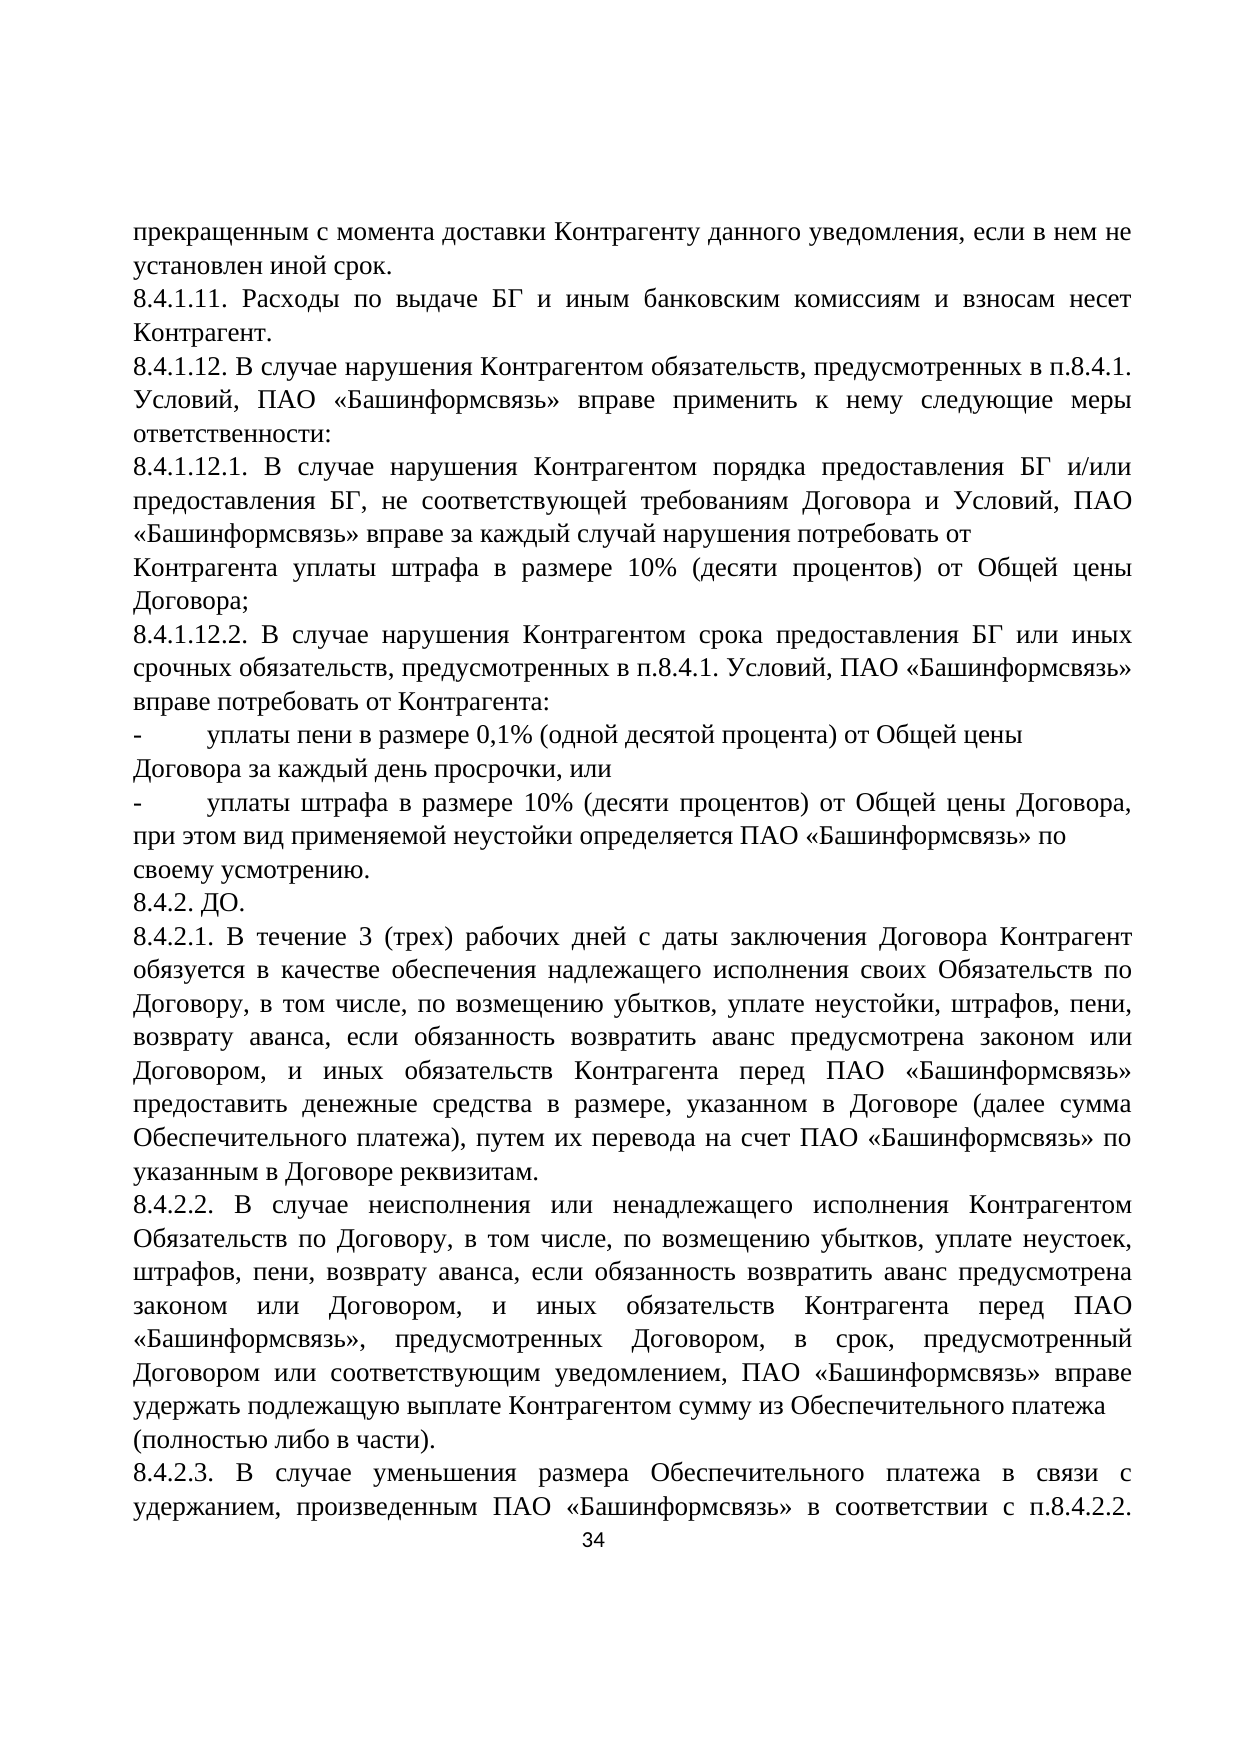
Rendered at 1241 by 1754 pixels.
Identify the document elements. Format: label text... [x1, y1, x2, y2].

text (полностью либо в части). [133, 1423, 1133, 1454]
text 8.4.1.12.1. В случае нарушения Контрагентом порядка предоставления БГ и/или предоставления БГ, не соответствующей требованиям Договора и Условий, ПАО «Башинформсвязь» вправе за каждый случай нарушения потребовать от [133, 450, 1133, 548]
text - уплаты штрафа в размере 10% (десяти процентов) от Общей цены Договора, при этом вид применяемой неустойки определяется ПАО «Башинформсвязь» по [133, 786, 1133, 850]
text Договора за каждый день просрочки, или [133, 752, 1133, 783]
text 8.4.2. ДО. [133, 886, 1133, 917]
text 8.4.2.1. В течение 3 (трех) рабочих дней с даты заключения Договора Контрагент обязуется в качестве обеспечения надлежащего исполнения своих Обязательств по Договору, в том числе, по возмещению убытков, уплате неустойки, штрафов, пени, возврату аванса, если обязанность возвратить аванс предусмотрена законом или Договором, и иных обязательств Контрагента перед ПАО «Башинформсвязь» предоставить денежные средства в размере, указанном в Договоре (далее сумма Обеспечительного платежа), путем их перевода на счет ПАО «Башинформсвязь» по указанным в Договоре реквизитам. [133, 920, 1133, 1186]
text своему усмотрению. [133, 853, 1133, 884]
text 8.4.1.11. Расходы по выдаче БГ и иным банковским комиссиям и взносам несет Контрагент. [133, 283, 1133, 347]
text Контрагента уплаты штрафа в размере 10% (десяти процентов) от Общей цены Договора; [133, 551, 1133, 616]
text - уплаты пени в размере 0,1% (одной десятой процента) от Общей цены [133, 719, 1133, 750]
text 8.4.1.12. В случае нарушения Контрагентом обязательств, предусмотренных в п.8.4.1. Условий, ПАО «Башинформсвязь» вправе применить к нему следующие меры ответственности: [133, 350, 1133, 448]
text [133, 216, 1133, 280]
text 8.4.1.12.2. В случае нарушения Контрагентом срока предоставления БГ или иных срочных обязательств, предусмотренных в п.8.4.1. Условий, ПАО «Башинформсвязь» вправе потребовать от Контрагента: [133, 618, 1133, 716]
text 8.4.2.2. В случае неисполнения или ненадлежащего исполнения Контрагентом Обязательств по Договору, в том числе, по возмещению убытков, уплате неустоек, штрафов, пени, возврату аванса, если обязанность возвратить аванс предусмотрена законом или Договором, и иных обязательств Контрагента перед ПАО «Башинформсвязь», предусмотренных Договором, в срок, предусмотренный Договором или соответствующим уведомлением, ПАО «Башинформсвязь» вправе удержать подлежащую выплате Контрагентом сумму из Обеспечительного платежа [133, 1188, 1133, 1421]
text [133, 1457, 1133, 1521]
